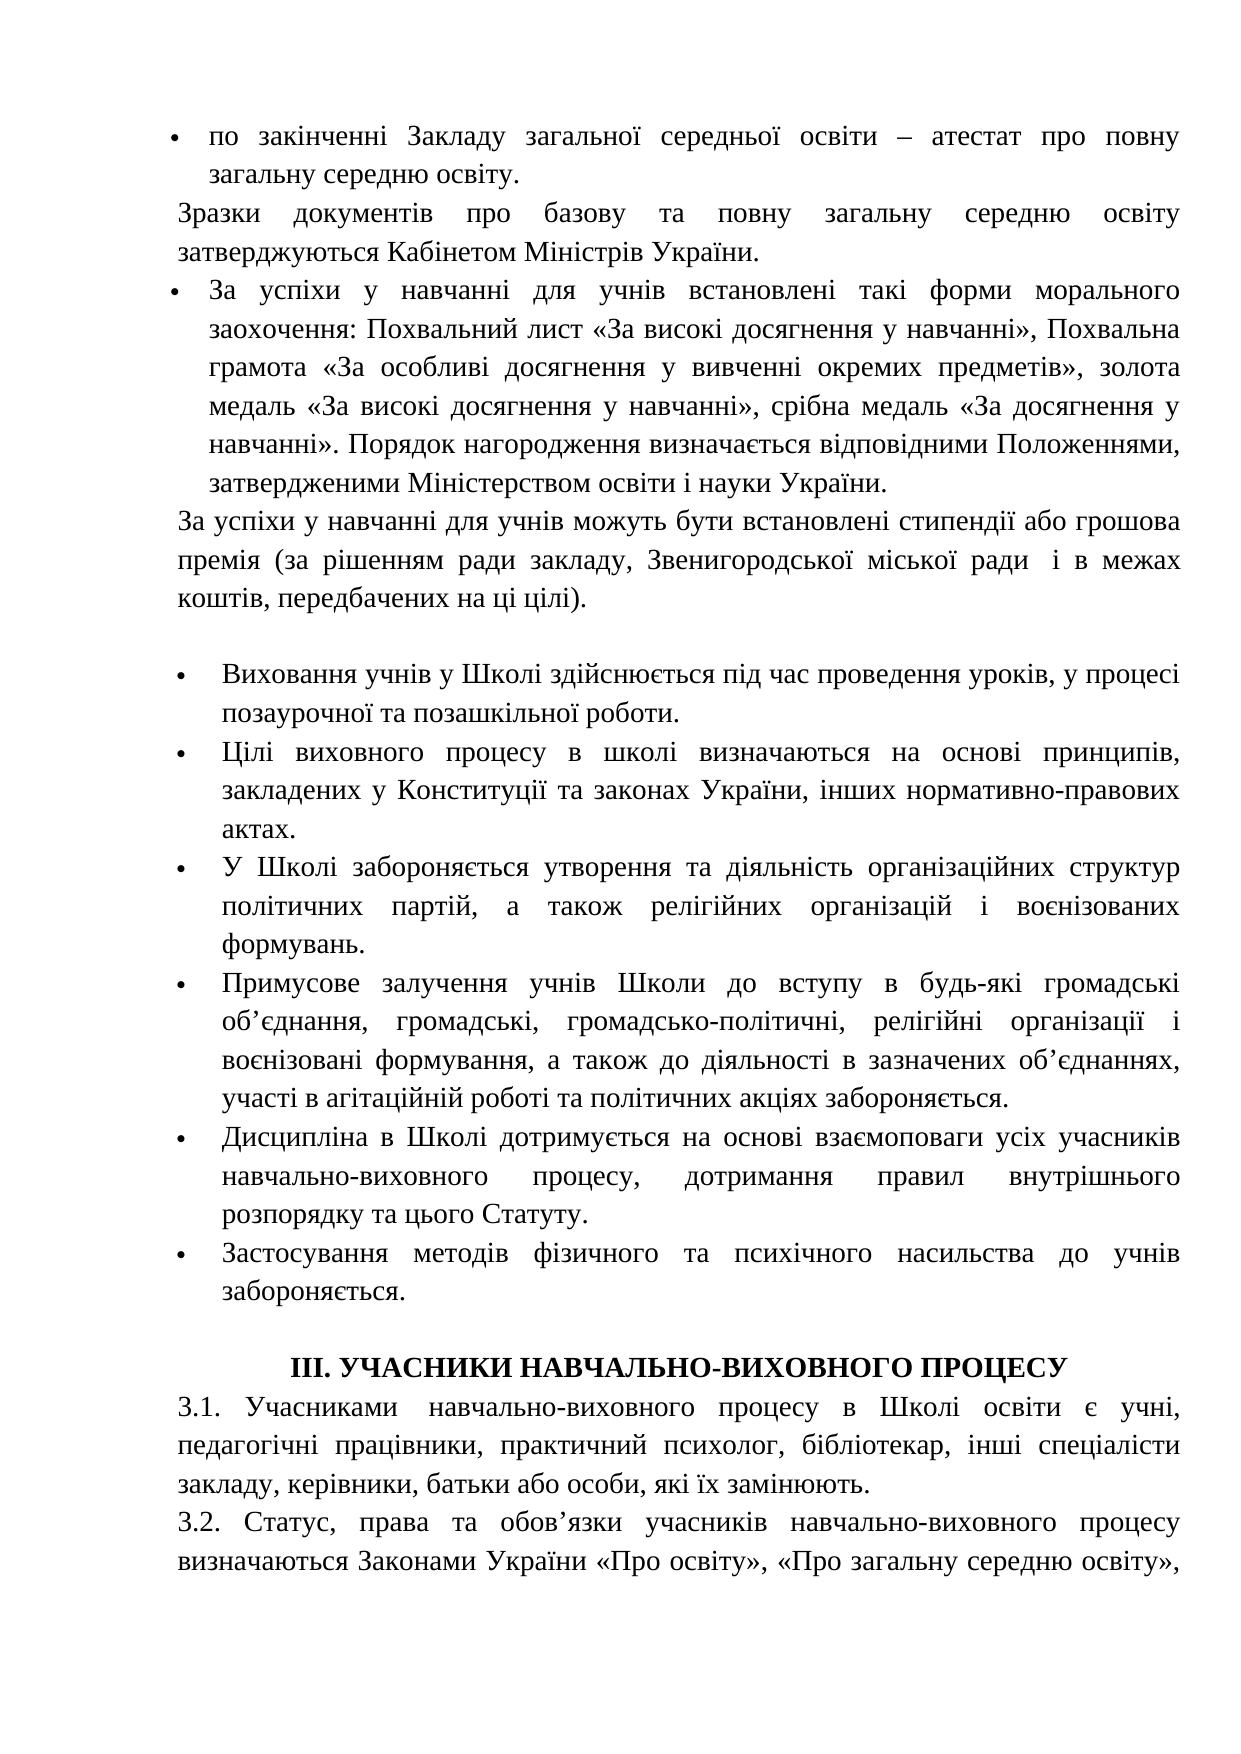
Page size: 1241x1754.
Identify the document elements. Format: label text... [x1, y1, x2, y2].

list За успіхи у навчанні для учнів встановлені такі форми морального заохочення: Похвальний лист «За високі досягнення у навчанні», Похвальна грамота «За особливі досягнення у вивченні окремих предметів», золота медаль «За високі досягнення у навчанні», срібна медаль «За досягнення у навчанні». Порядок нагородження визначається відповідними Положеннями, затвердженими Міністерством освіти і науки України. [171, 272, 1181, 498]
list Дисципліна в Школі дотримується на основі взаємоповаги усіх учасників навчально-виховного процесу, дотримання правил внутрішнього розпорядку та цього Статуту. [177, 1119, 1181, 1230]
list Цілі виховного процесу в школі визначаються на основі принципів, закладених у Конституції та законах України, інших нормативно-правових актах. [177, 734, 1181, 844]
list У Школі забороняється утворення та діяльність організаційних структур політичних партій, а також релігійних організацій і воєнізованих формувань. [177, 849, 1181, 960]
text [177, 1504, 1181, 1577]
text За успіхи у навчанні для учнів можуть бути встановлені стипендії або грошова премія (за рішенням ради закладу, Звенигородської міської ради і в межах коштів, передбачених на ці цілі). [177, 503, 1181, 614]
list Застосування методів фізичного та психічного насильства до учнів забороняється. [177, 1235, 1181, 1307]
text 3.1. Учасниками навчально-виховного процесу в Школі освіти є учні, педагогічні працівники, практичний психолог, бібліотекар, інші спеціалісти закладу, керівники, батьки або особи, які їх замінюють. [177, 1389, 1181, 1499]
text ІІІ. УЧАСНИКИ НАВЧАЛЬНО-ВИХОВНОГО ПРОЦЕСУ [177, 1350, 1181, 1384]
text Зразки документів про базову та повну загальну середню освіту затверджуються Кабінетом Міністрів України. [177, 195, 1181, 267]
list Виховання учнів у Школі здійснюється під час проведення уроків, у процесі позаурочної та позашкільної роботи. [177, 657, 1181, 729]
list Примусове залучення учнів Школи до вступу в будь-які громадські об’єднання, громадські, громадсько-політичні, релігійні організації і воєнізовані формування, а також до діяльності в зазначених об’єднаннях, участі в агітаційній роботі та політичних акціях забороняється. [177, 965, 1181, 1114]
list по закінченні Закладу загальної середньої освіти – атестат про повну загальну середню освіту. [171, 118, 1181, 190]
